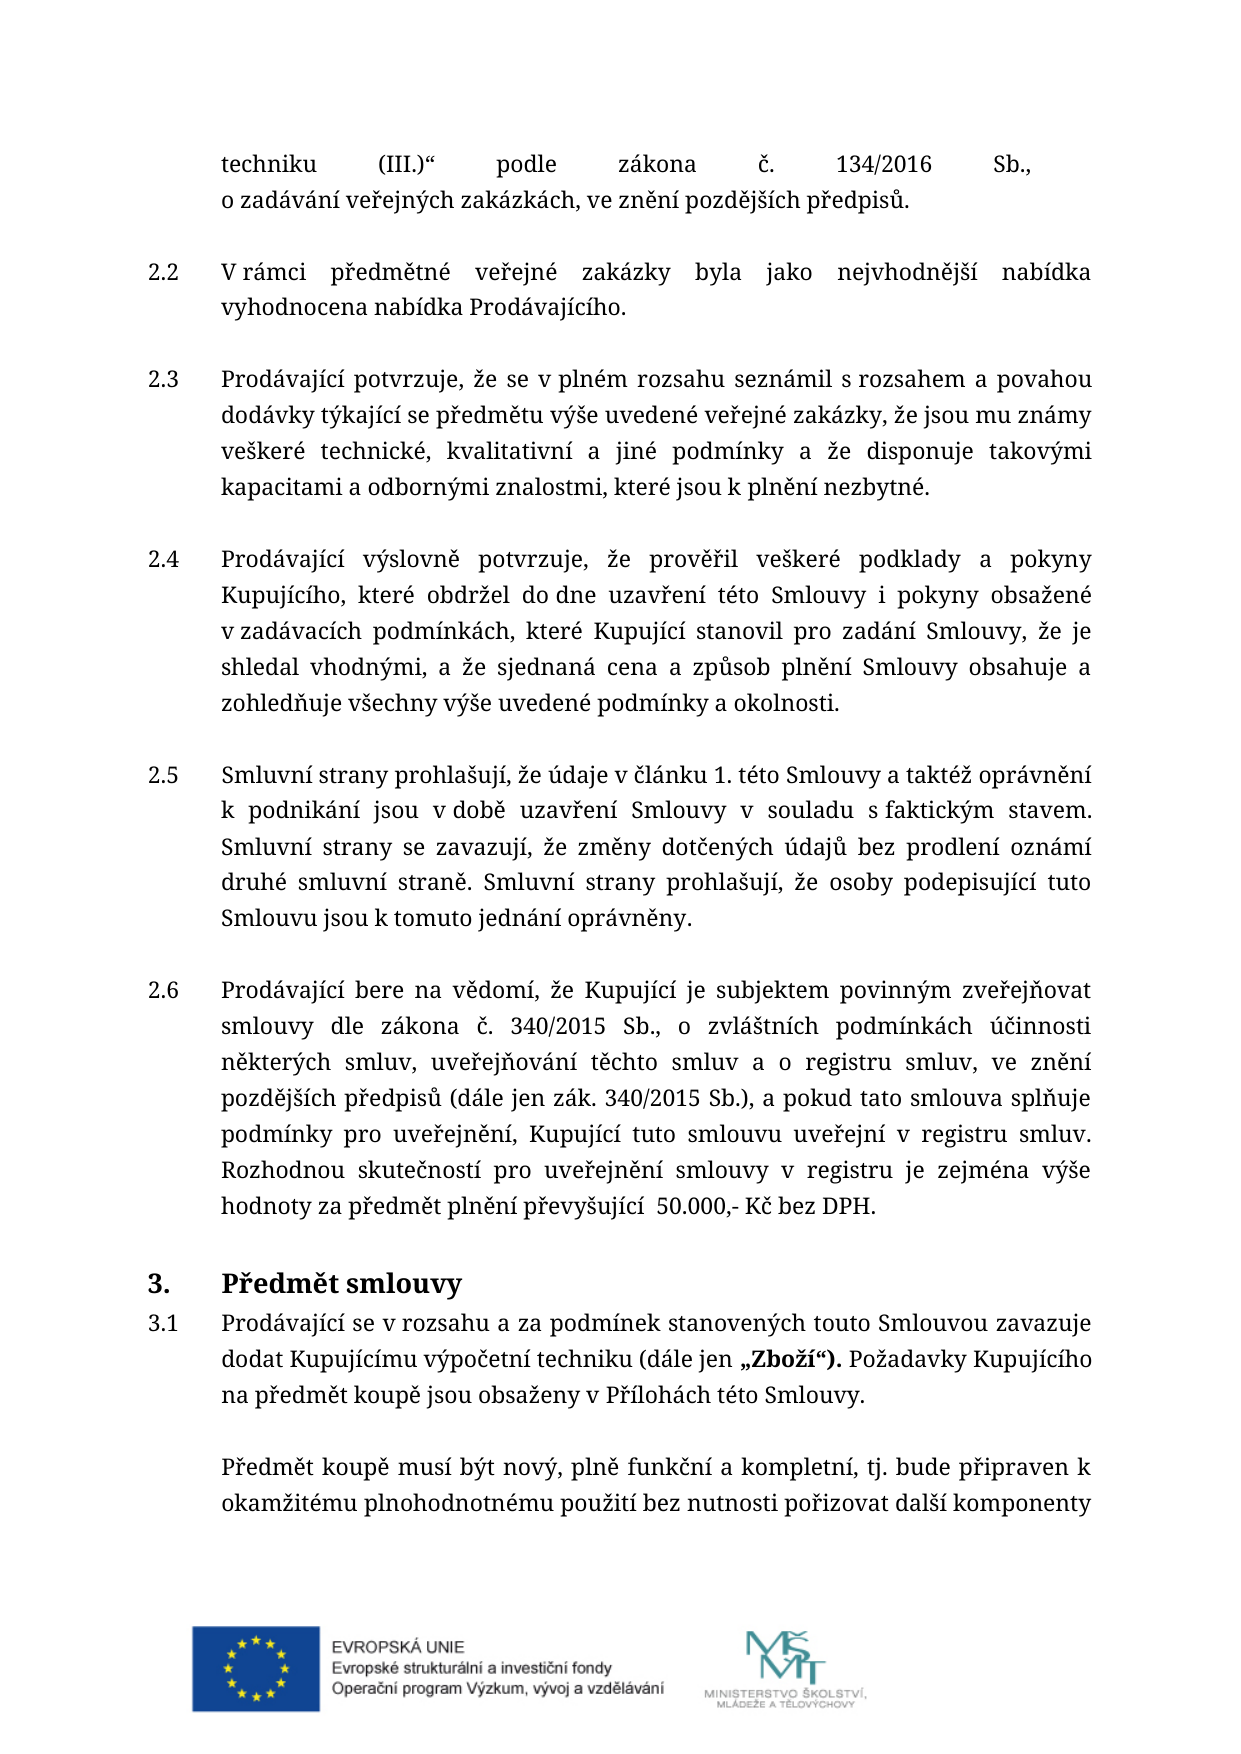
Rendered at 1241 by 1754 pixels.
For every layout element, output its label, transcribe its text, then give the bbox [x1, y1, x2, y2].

text 2.5 Smluvní strany prohlašují, že údaje v článku 1. této Smlouvy a taktéž oprávnění k podnikání jsou v době uzavření Smlouvy v souladu s faktickým stavem. Smluvní strany se zavazují, že změny dotčených údajů bez prodlení oznámí druhé smluvní straně. Smluvní strany prohlašují, že osoby podepisující tuto Smlouvu jsou k tomuto jednání oprávněny. [148, 758, 1093, 933]
text 3. Předmět smlouvy [148, 1265, 1093, 1302]
text 2.6 Prodávající bere na vědomí, že Kupující je subjektem povinným zveřejňovat smlouvy dle zákona č. 340/2015 Sb., o zvláštních podmínkách účinnosti některých smluv, uveřejňování těchto smluv a o registru smluv, ve znění pozdějších předpisů (dále jen zák. 340/2015 Sb.), a pokud tato smlouva splňuje podmínky pro uveřejnění, Kupující tuto smlouvu uveřejní v registru smluv. Rozhodnou skutečností pro uveřejnění smlouvy v registru je zejména výše hodnoty za předmět plnění převyšující 50.000,- Kč bez DPH. [148, 974, 1093, 1221]
text 2.2 V rámci předmětné veřejné zakázky byla jako nejvhodnější nabídka vyhodnocena nabídka Prodávajícího. [148, 255, 1093, 323]
text 2.4 Prodávající výslovně potvrzuje, že prověřil veškeré podklady a pokyny Kupujícího, které obdržel do dne uzavření této Smlouvy i pokyny obsažené v zadávacích podmínkách, které Kupující stanovil pro zadání Smlouvy, že je shledal vhodnými, a že sjednaná cena a způsob plnění Smlouvy obsahuje a zohledňuje všechny výše uvedené podmínky a okolnosti. [148, 543, 1093, 718]
text 2.3 Prodávající potvrzuje, že se v plném rozsahu seznámil s rozsahem a povahou dodávky týkající se předmětu výše uvedené veřejné zakázky, že jsou mu známy veškeré technické, kvalitativní a jiné podmínky a že disponuje takovými kapacitami a odbornými znalostmi, které jsou k plnění nezbytné. [148, 363, 1093, 502]
picture [147, 1585, 904, 1754]
text 3.1 Prodávající se v rozsahu a za podmínek stanovených touto Smlouvou zavazuje dodat Kupujícímu výpočetní techniku (dále jen „Zboží“). Požadavky Kupujícího na předmět koupě jsou obsaženy v Přílohách této Smlouvy. [148, 1307, 1093, 1410]
